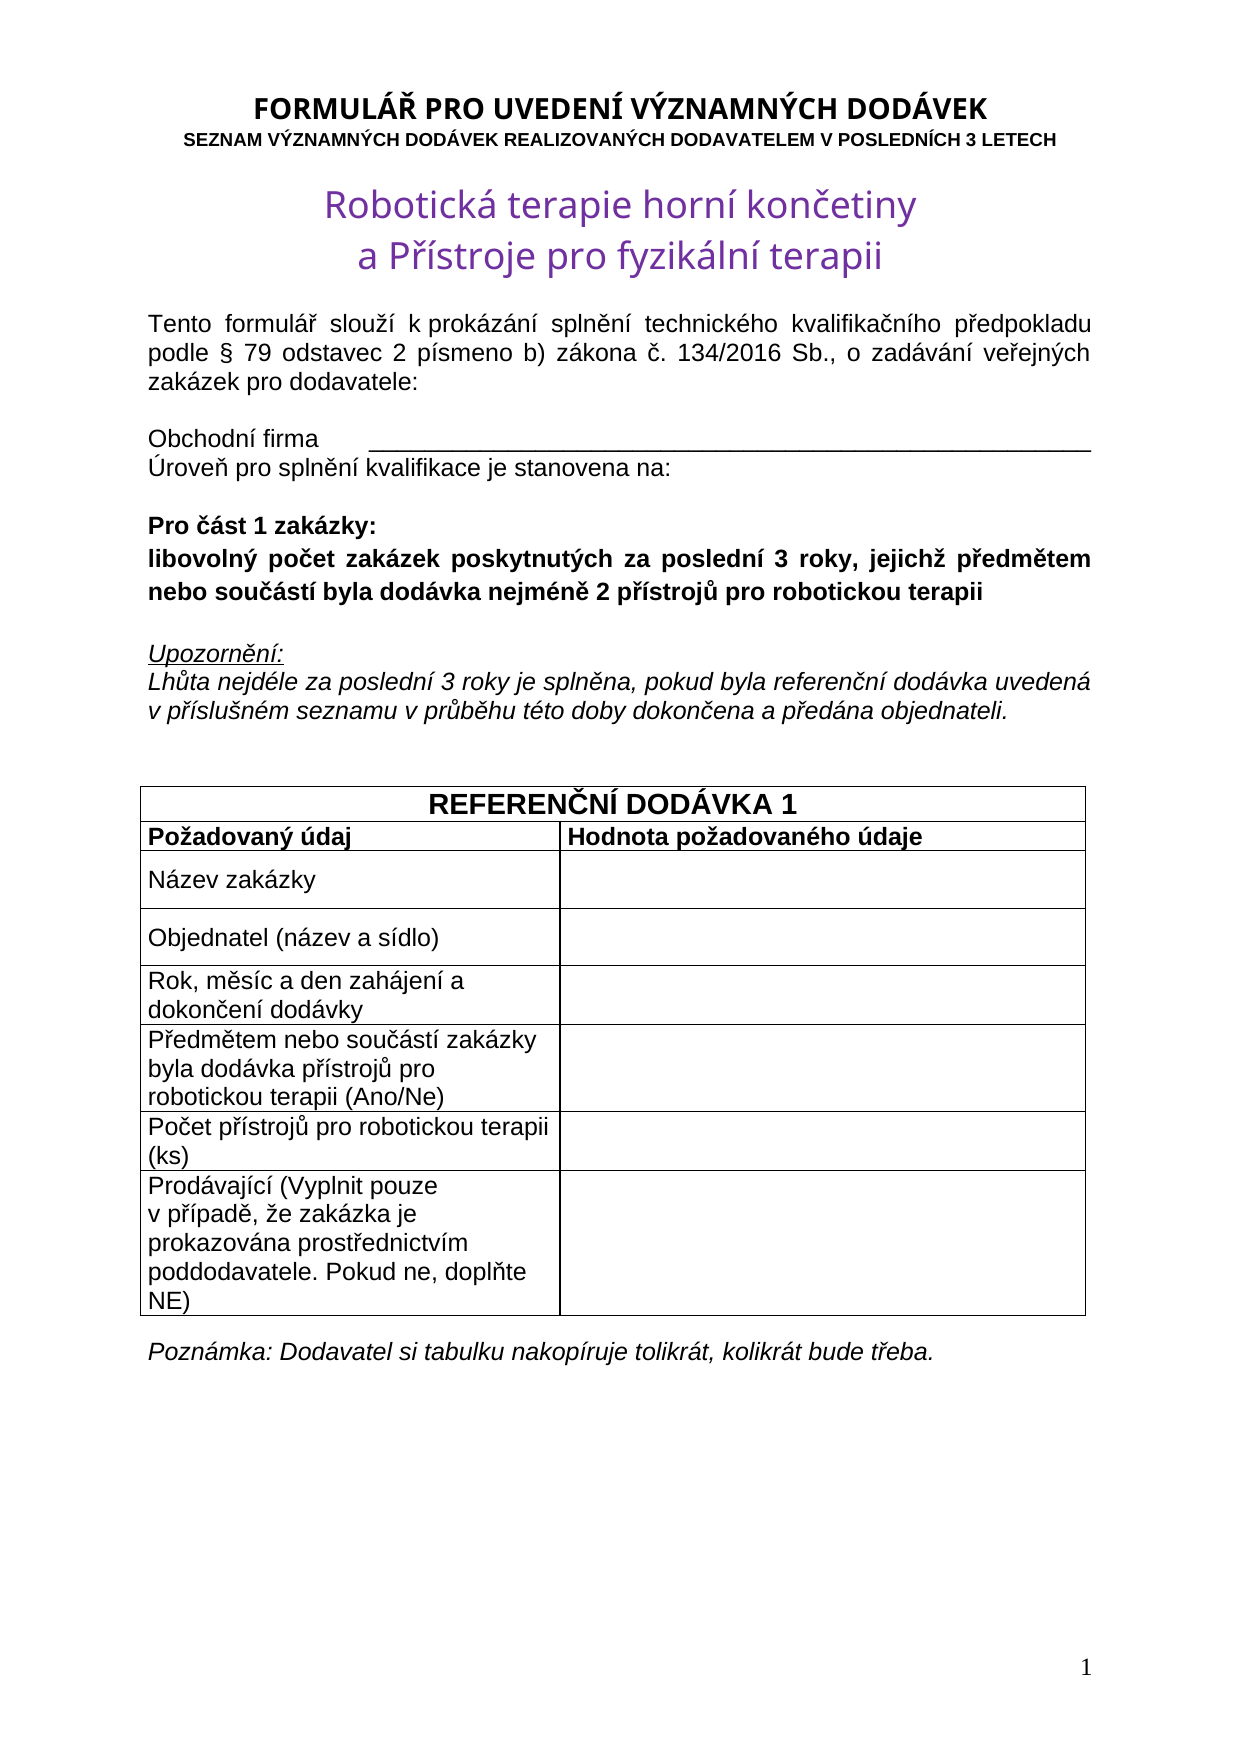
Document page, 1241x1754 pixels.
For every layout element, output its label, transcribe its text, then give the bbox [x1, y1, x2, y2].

table_cell [561, 1112, 1085, 1170]
table_cell Prodávající (Vyplnit pouze v případě, že zakázka je prokazována prostřednictvím poddodavatele. Pokud ne, doplňte NE) [141, 1171, 559, 1314]
table_cell Předmětem nebo součástí zakázky byla dodávka přístrojů pro robotickou terapii (Ano/Ne) [141, 1025, 559, 1111]
table_cell Počet přístrojů pro robotickou terapii (ks) [141, 1112, 559, 1170]
table_cell Rok, měsíc a den zahájení a dokončení dodávky [141, 966, 559, 1024]
table_cell [561, 909, 1085, 965]
table_cell [561, 966, 1085, 1024]
table_cell Požadovaný údaj [141, 822, 559, 850]
table_cell [561, 1171, 1085, 1314]
list libovolný počet zakázek poskytnutých za poslední 3 roky, jejichž předmětem nebo součástí byla dodávka nejméně 2 přístrojů pro robotickou terapii [148, 544, 1093, 606]
text Upozornění: [148, 638, 1093, 667]
list Obchodní firma ____________________________________________________ [148, 424, 1093, 453]
table_header referenční dodávka 1 [141, 787, 1085, 821]
table_cell [561, 851, 1085, 908]
text Lhůta nejdéle za poslední 3 roky je splněna, pokud byla referenční dodávka uvedená v příslušném seznamu v průběhu této doby dokončena a předána objednateli. [148, 667, 1093, 725]
table_cell Objednatel (název a sídlo) [141, 909, 559, 965]
subtitle FORMULÁŘ PRO UVEDENÍ VÝZNAMNÝCH DODÁVEK [148, 89, 1093, 128]
text a Přístroje pro fyzikální terapii [148, 230, 1093, 281]
table_cell Hodnota požadovaného údaje [561, 822, 1085, 850]
text Poznámka: Dodavatel si tabulku nakopíruje tolikrát, kolikrát bude třeba. [148, 1341, 1093, 1366]
table_cell Název zakázky [141, 851, 559, 908]
text Úroveň pro splnění kvalifikace je stanovena na: [148, 453, 1093, 482]
list Pro část 1 zakázky: [148, 511, 1093, 539]
subtitle seznam významných dodávek realizovaných dodavatelem v posledních 3 letech [148, 128, 1093, 150]
list Tento formulář slouží k prokázání splnění technického kvalifikačního předpokladu podle § 79 odstavec 2 písmeno b) zákona č. 134/2016 Sb., o zadávání veřejných zakázek pro dodavatele: [148, 309, 1093, 396]
text Robotická terapie horní končetiny [148, 179, 1093, 230]
table_cell [561, 1025, 1085, 1111]
